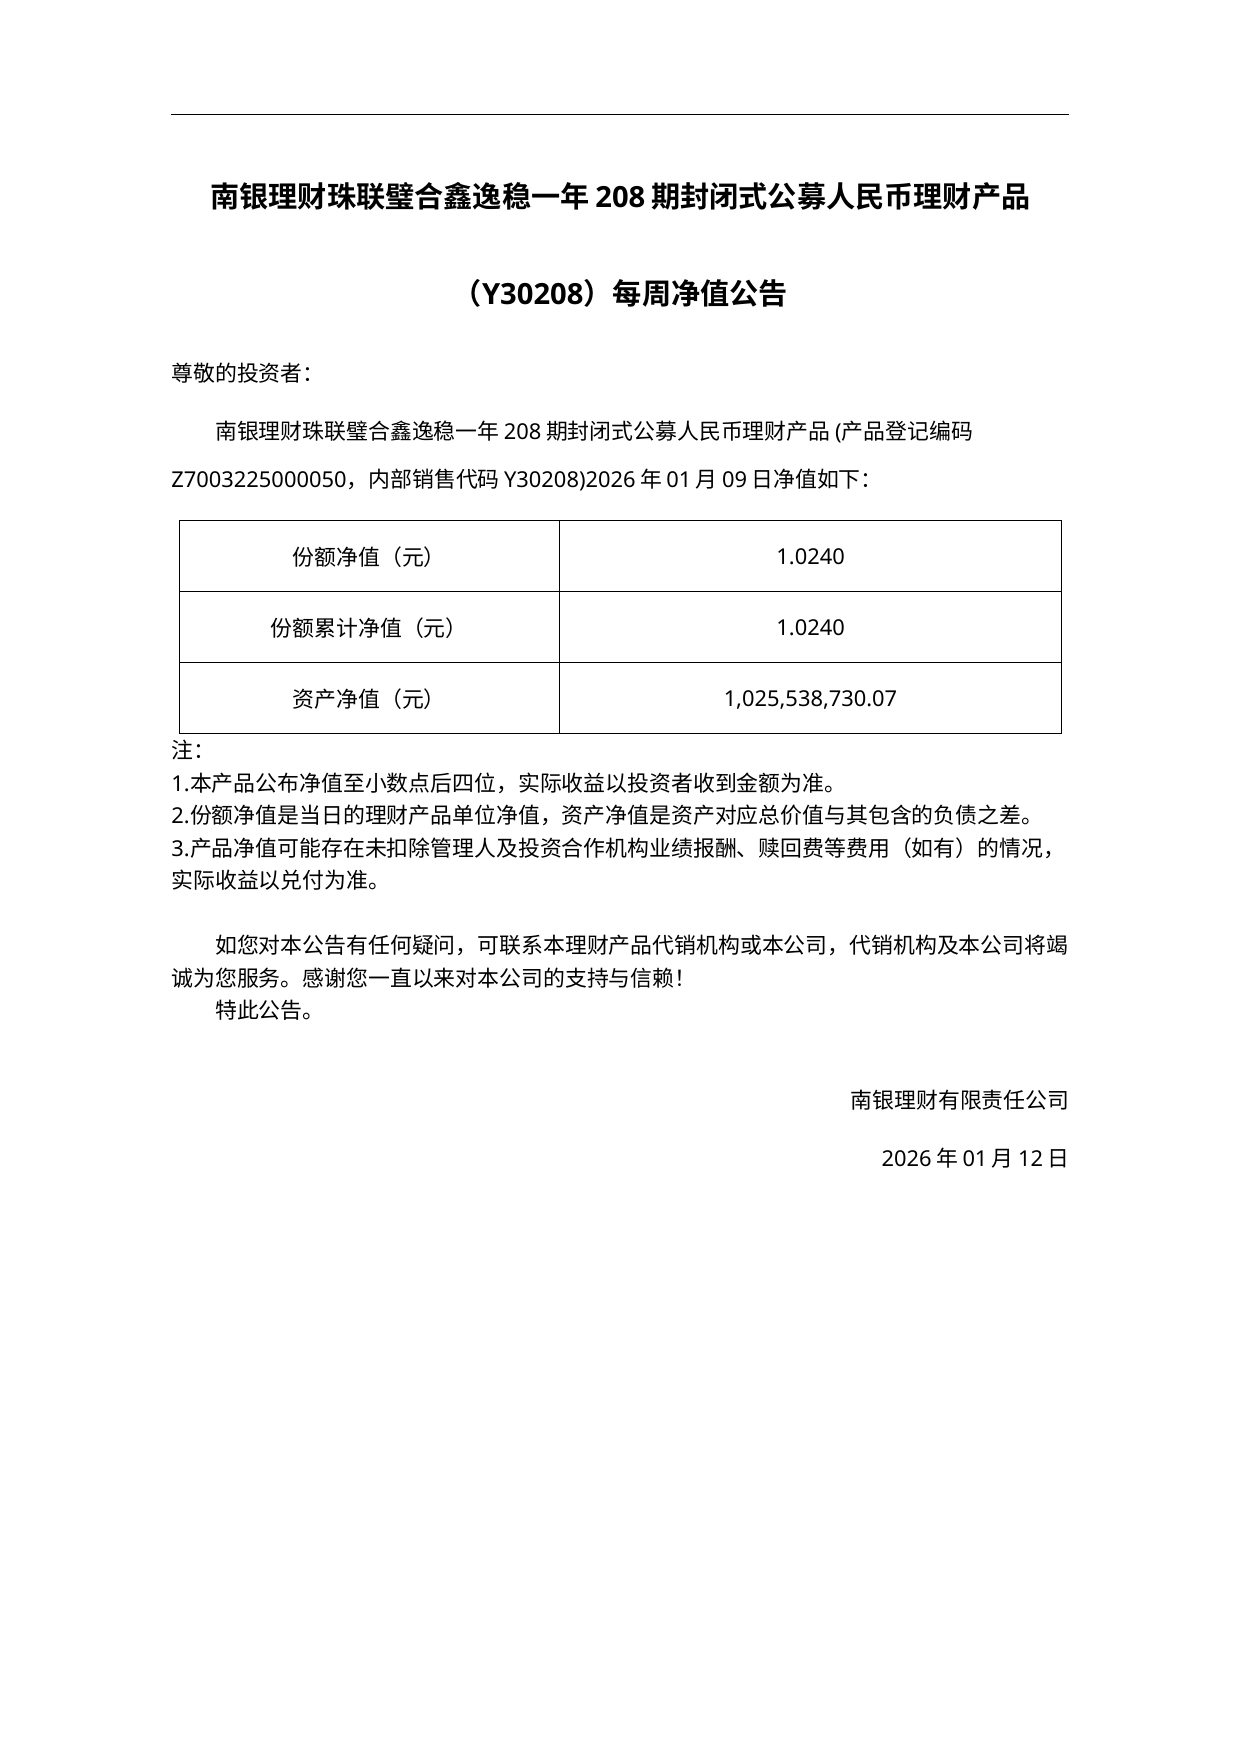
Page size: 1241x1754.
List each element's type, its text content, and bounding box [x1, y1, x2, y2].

text 注： [171, 733, 1069, 765]
text 2026年01月12日 [171, 1140, 1069, 1173]
text 南银理财珠联璧合鑫逸稳一年208期封闭式公募人民币理财产品 (产品登记编码Z7003225000050，内部销售代码Y30208)2026年01月09日净值如下： [171, 413, 1069, 494]
table_cell 1,025,538,730.07 [560, 663, 1061, 733]
table_cell 1.0240 [560, 592, 1061, 662]
table_header 1.0240 [560, 521, 1061, 591]
text 3.产品净值可能存在未扣除管理人及投资合作机构业绩报酬、赎回费等费用（如有）的情况，实际收益以兑付为准。 [171, 830, 1069, 895]
text 如您对本公告有任何疑问，可联系本理财产品代销机构或本公司，代销机构及本公司将竭诚为您服务。感谢您一直以来对本公司的支持与信赖！ [171, 928, 1069, 993]
text 特此公告。 [171, 993, 1069, 1025]
text 2.份额净值是当日的理财产品单位净值，资产净值是资产对应总价值与其包含的负债之差。 [171, 798, 1069, 830]
text 尊敬的投资者： [171, 355, 1069, 388]
text 1.本产品公布净值至小数点后四位，实际收益以投资者收到金额为准。 [171, 765, 1069, 798]
text 南银理财珠联璧合鑫逸稳一年208期封闭式公募人民币理财产品（Y30208）每周净值公告 [171, 162, 1069, 324]
text 南银理财有限责任公司 [171, 1082, 1069, 1115]
table_cell 份额累计净值（元） [180, 592, 559, 662]
table_header 份额净值（元） [180, 521, 559, 591]
table_cell 资产净值（元） [180, 663, 559, 733]
